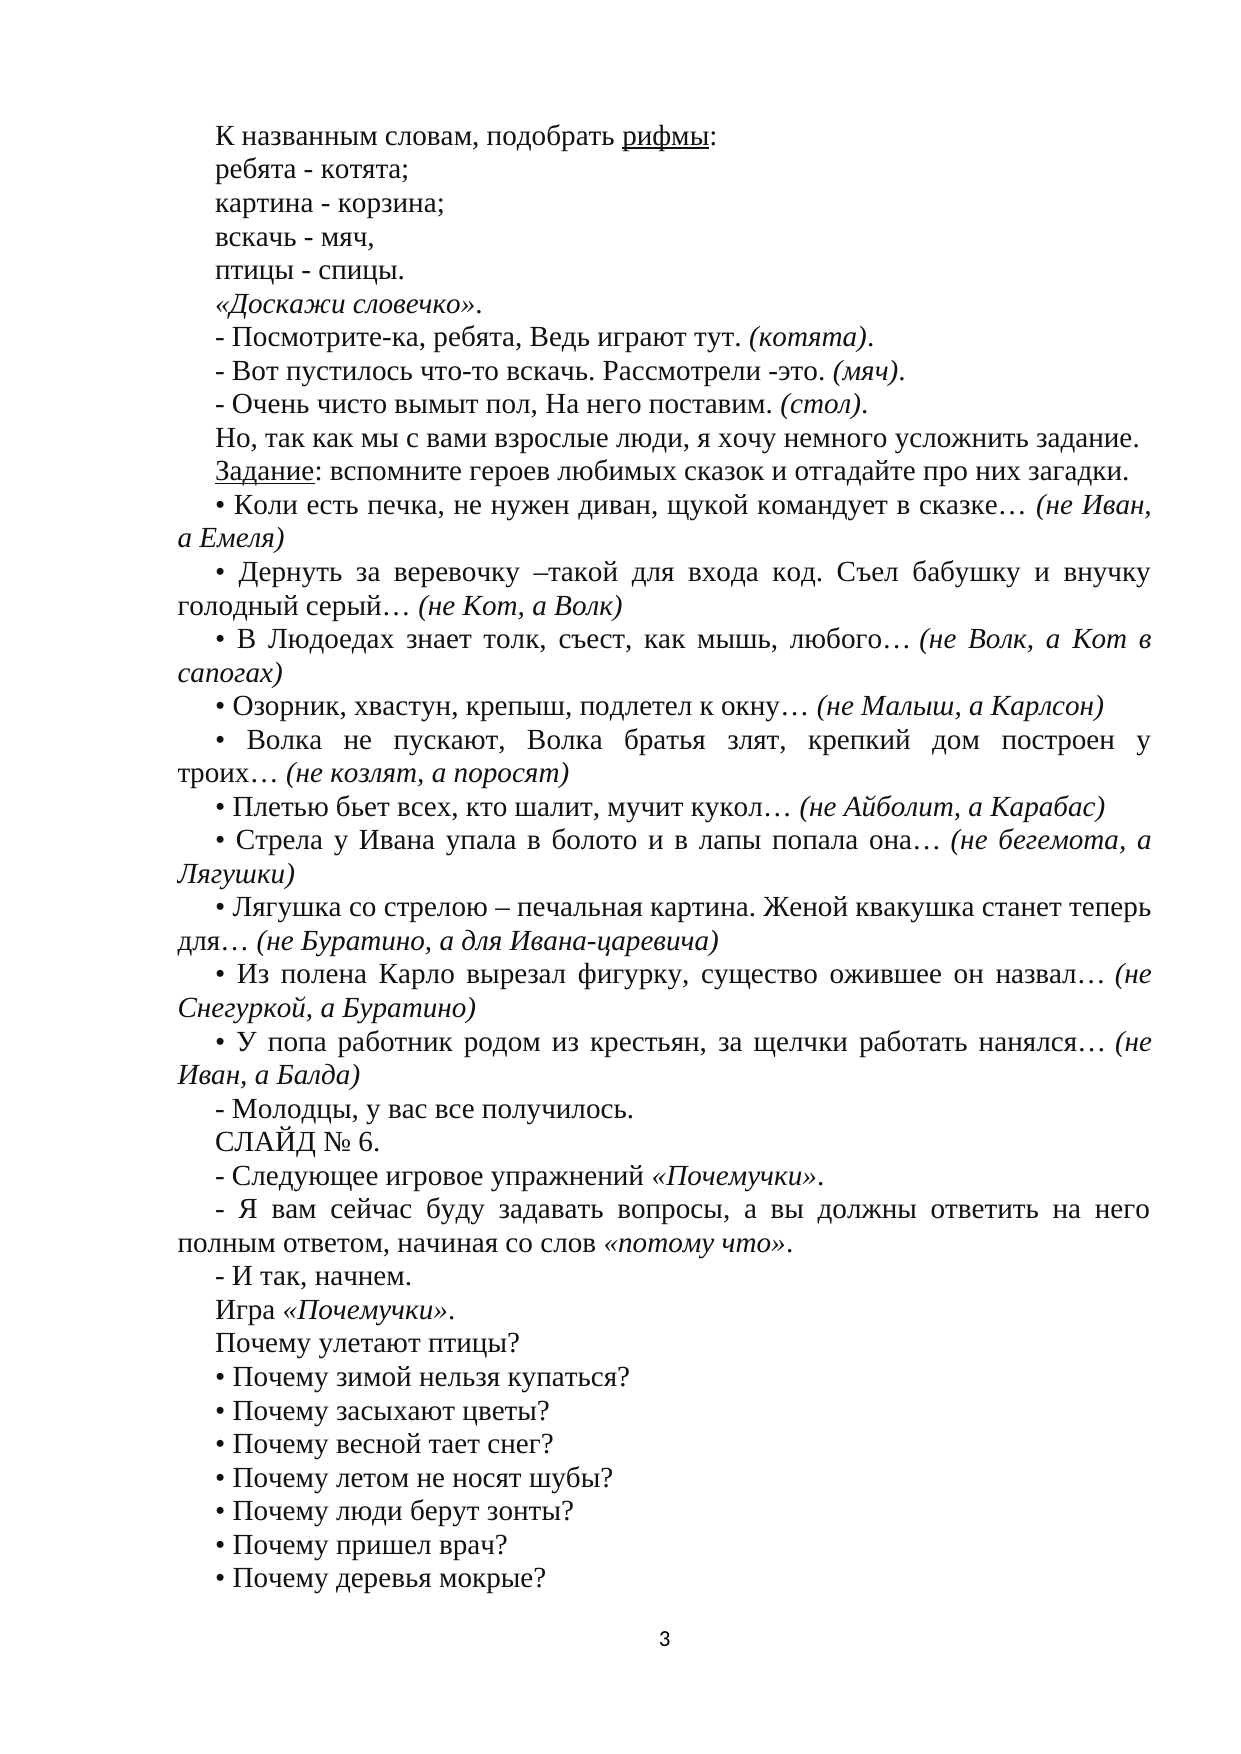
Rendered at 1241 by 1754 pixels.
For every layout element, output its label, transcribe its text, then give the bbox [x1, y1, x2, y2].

text Задание: вспомните героев любимых сказок и отгадайте про них загадки. [177, 453, 1152, 487]
text • Почему люди берут зонты? [177, 1493, 1152, 1527]
text Игра «Почемучки». [177, 1292, 1152, 1326]
text - Молодцы, у вас все получилось. [177, 1091, 1152, 1124]
text • В Людоедах знает толк, съест, как мышь, любого… (не Волк, а Кот в сапогах) [177, 621, 1152, 688]
text - Посмотрите-ка, ребята, Ведь играют тут. (котята). [177, 319, 1152, 353]
text картина - корзина; [177, 185, 1152, 219]
text • Плетью бьет всех, кто шалит, мучит кукол… (не Айболит, а Карабас) [177, 789, 1152, 822]
text • Дернуть за веревочку –такой для входа код. Съел бабушку и внучку голодный серый… (не Кот, а Волк) [177, 554, 1152, 621]
text Почему улетают птицы? [177, 1326, 1152, 1359]
text • Волка не пускают, Волка братья злят, крепкий дом построен у троих… (не козлят, а поросят) [177, 722, 1152, 789]
text Но, так как мы с вами взрослые люди, я хочу немного усложнить задание. [177, 420, 1152, 453]
text - Я вам сейчас буду задавать вопросы, а вы должны ответить на него полным ответом, начиная со слов «потому что». [177, 1191, 1152, 1258]
text • Из полена Карло вырезал фигурку, существо ожившее он назвал… (не Снегуркой, а Буратино) [177, 957, 1152, 1024]
text К названным словам, подобрать рифмы: [177, 118, 1152, 152]
text • Почему летом не носят шубы? [177, 1460, 1152, 1493]
text • У попа работник родом из крестьян, за щелчки работать нанялся… (не Иван, а Балда) [177, 1024, 1152, 1091]
text • Лягушка со стрелою – печальная картина. Женой квакушка станет теперь для… (не Буратино, а для Ивана-царевича) [177, 889, 1152, 957]
text • Почему пришел врач? [177, 1527, 1152, 1560]
text • Коли есть печка, не нужен диван, щукой командует в сказке… (не Иван, а Емеля) [177, 487, 1152, 554]
text птицы - спицы. [177, 252, 1152, 286]
text - Очень чисто вымыт пол, На него поставим. (стол). [177, 386, 1152, 420]
text СЛАЙД № 6. [177, 1124, 1152, 1158]
text • Почему деревья мокрые? [177, 1560, 1152, 1594]
text ребята - котята; [177, 152, 1152, 185]
text - Вот пустилось что-то вскачь. Рассмотрели -это. (мяч). [177, 353, 1152, 386]
text • Почему зимой нельзя купаться? [177, 1359, 1152, 1393]
text «Доскажи словечко». [177, 286, 1152, 319]
text • Почему засыхают цветы? [177, 1393, 1152, 1426]
text - И так, начнем. [177, 1258, 1152, 1292]
text вскачь - мяч, [177, 219, 1152, 252]
text • Почему весной тает снег? [177, 1426, 1152, 1460]
text • Стрела у Ивана упала в болото и в лапы попала она… (не бегемота, а Лягушки) [177, 822, 1152, 889]
text • Озорник, хвастун, крепыш, подлетел к окну… (не Малыш, а Карлсон) [177, 688, 1152, 722]
text - Следующее игровое упражнений «Почемучки». [177, 1158, 1152, 1191]
